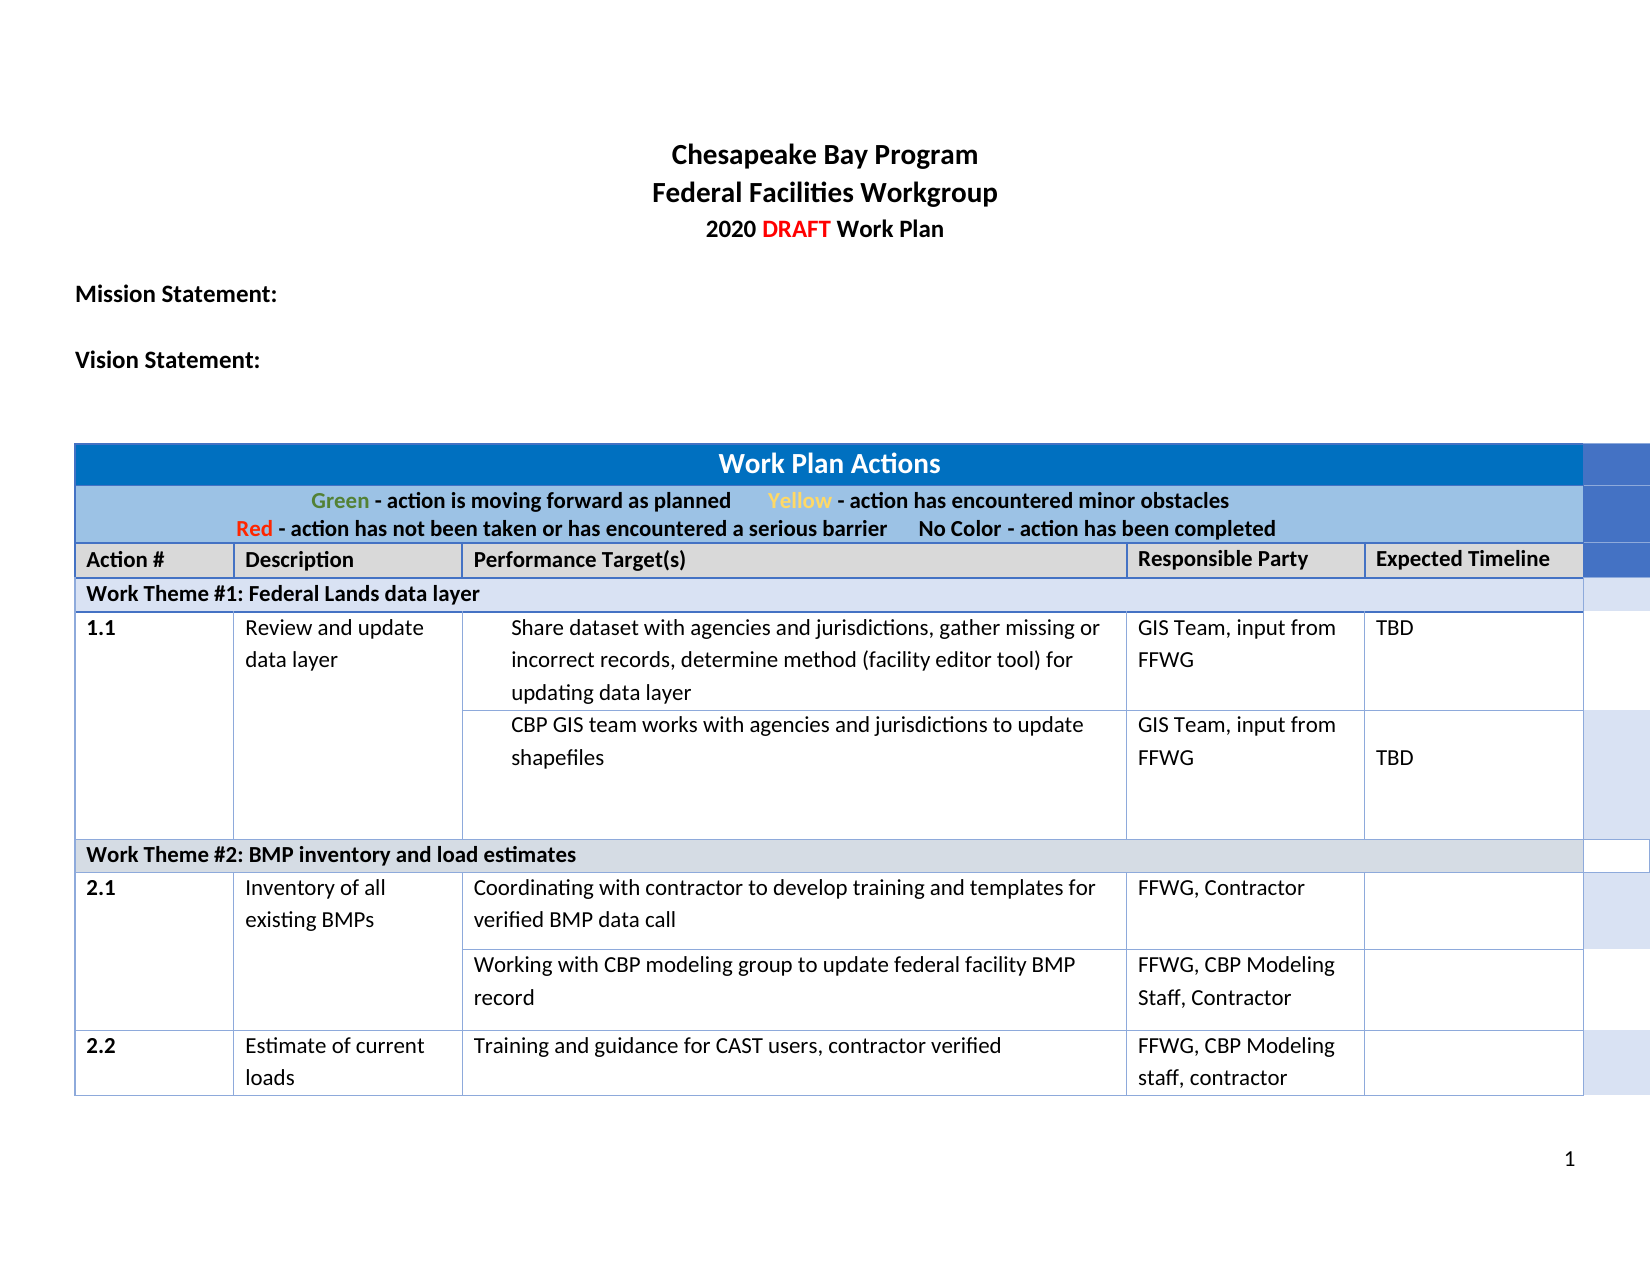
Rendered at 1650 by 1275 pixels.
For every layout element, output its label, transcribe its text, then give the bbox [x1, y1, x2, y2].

text Federal Facilities Workgroup [75, 174, 1575, 210]
table_cell Working with CBP modeling group to update federal facility BMP record [463, 950, 1126, 1030]
table_cell 2.2 [76, 1031, 233, 1095]
table_cell Description [235, 544, 461, 577]
table_cell FFWG, CBP Modeling staff, contractor [1127, 1031, 1364, 1095]
table_cell FFWG, CBP Modeling Staff, Contractor [1127, 950, 1364, 1030]
table_cell [1365, 1031, 1583, 1095]
table_cell 1.1 [76, 613, 233, 839]
table_cell GIS Team, input from FFWG [1127, 711, 1364, 839]
text Mission Statement: [75, 279, 1575, 309]
table_cell TBD [1365, 613, 1583, 709]
table_cell CBP GIS team works with agencies and jurisdictions to update shapefiles [463, 711, 1126, 839]
text 2020 DRAFT Work Plan [75, 213, 1575, 243]
table_cell Green - action is moving forward as planned Yellow - action has encountered minor obstacles Red - action has not been taken or has encountered a serious barrier No Color - action has been completed [76, 486, 1583, 542]
table_cell FFWG, Contractor [1127, 873, 1364, 949]
table_cell [1365, 873, 1583, 949]
table_cell [1365, 950, 1583, 1030]
table_cell Performance Target(s) [463, 544, 1126, 577]
table_cell Work Theme #1: Federal Lands data layer [76, 579, 1583, 611]
text Vision Statement: [75, 344, 1575, 375]
table_cell 2.1 [76, 873, 233, 1030]
table_cell GIS Team, input from FFWG [1127, 613, 1364, 709]
table_cell Work Theme #2: BMP inventory and load estimates [76, 840, 1583, 872]
text Chesapeake Bay Program [75, 136, 1575, 172]
table_cell Coordinating with contractor to develop training and templates for verified BMP data call [463, 873, 1126, 949]
table_cell Expected Timeline [1366, 544, 1583, 577]
table_cell [1584, 840, 1649, 872]
table_cell Share dataset with agencies and jurisdictions, gather missing or incorrect records, determine method (facility editor tool) for updating data layer [463, 613, 1126, 709]
table_cell Estimate of current loads [234, 1031, 462, 1095]
table_cell Inventory of all existing BMPs [234, 873, 462, 1030]
table_cell Training and guidance for CAST users, contractor verified [463, 1031, 1126, 1095]
table_cell Review and update data layer [234, 613, 462, 839]
table_header Work Plan Actions [76, 445, 1583, 485]
table_cell Responsible Party [1128, 544, 1364, 577]
table_cell Action # [76, 544, 233, 577]
table_cell TBD [1365, 711, 1583, 839]
